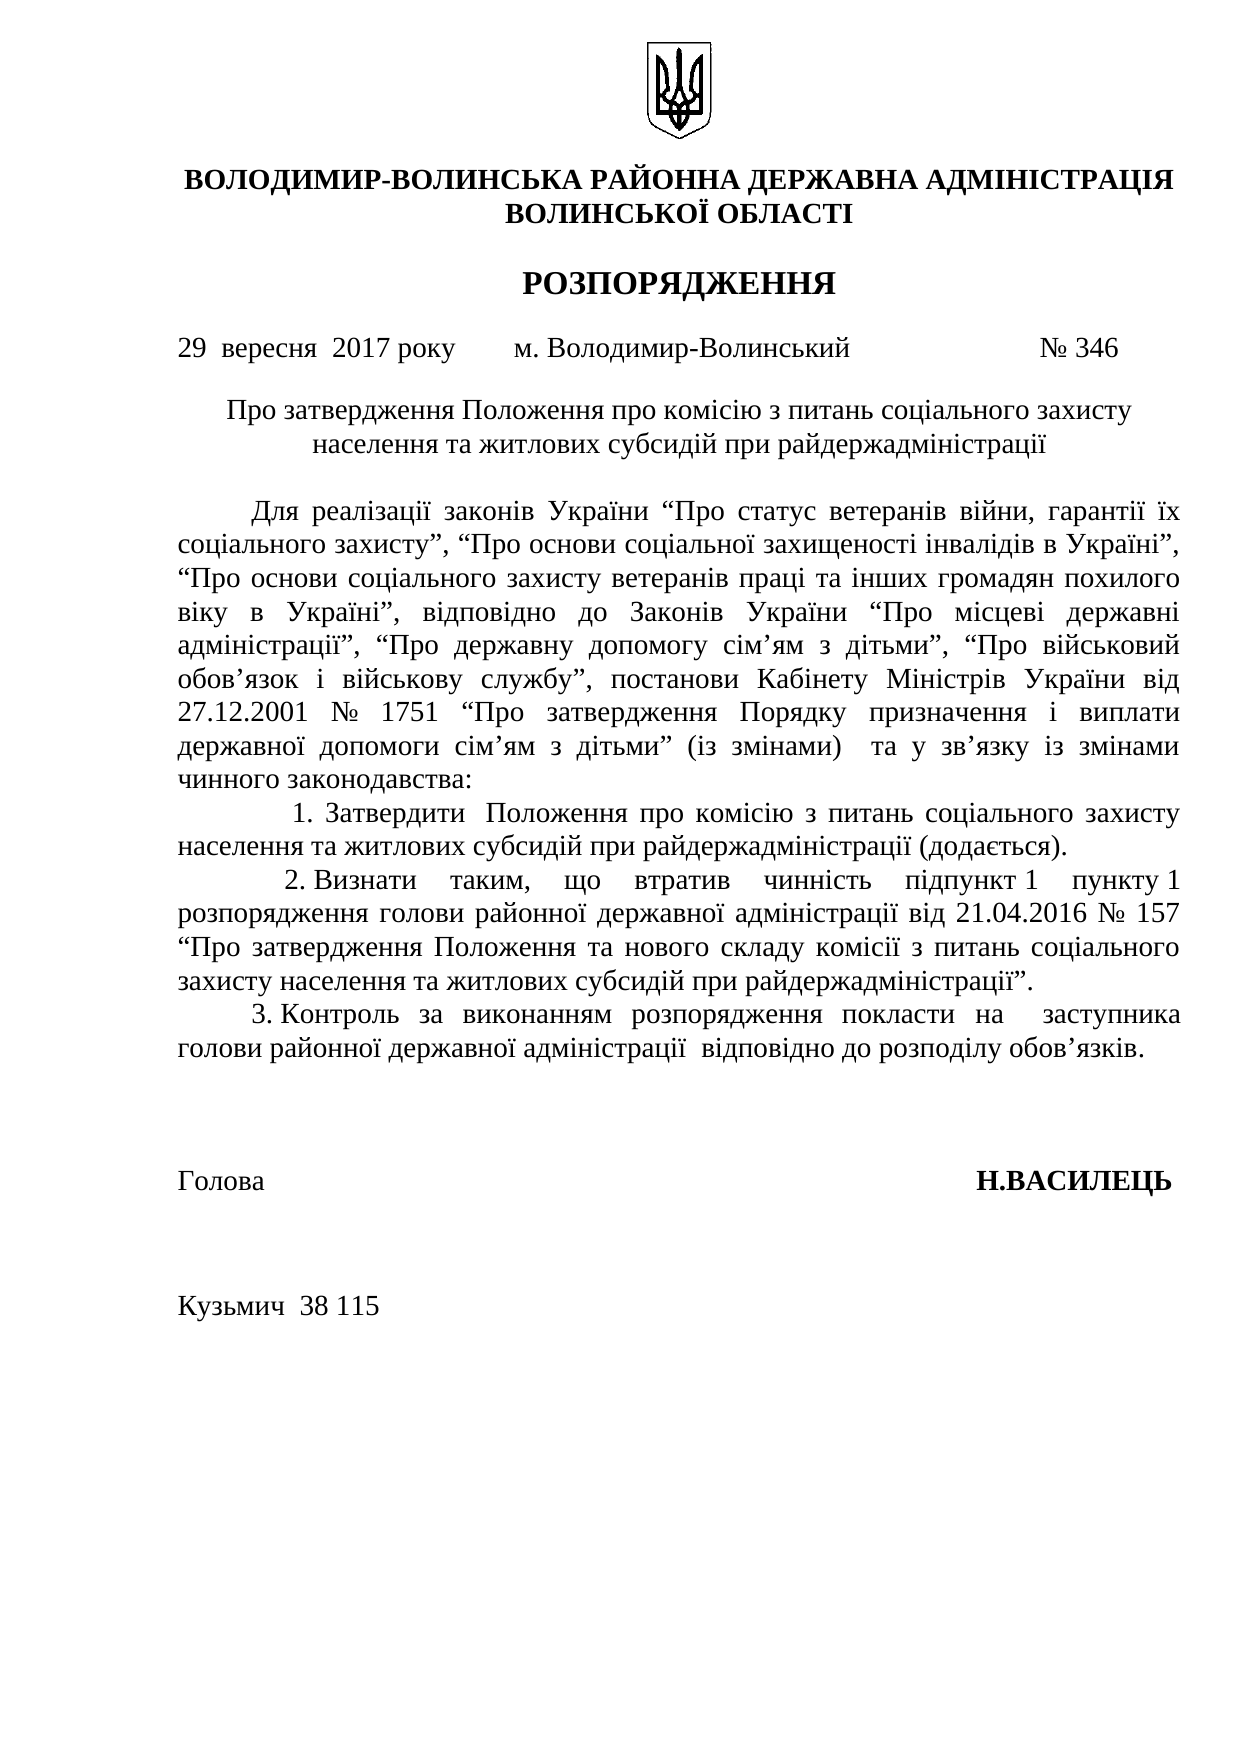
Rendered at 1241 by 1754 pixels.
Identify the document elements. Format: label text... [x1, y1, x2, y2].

subtitle ВОЛИНСЬКОЇ ОБЛАСТІ [177, 196, 1181, 229]
text 2. Визнати таким, що втратив чинність підпункт 1 пункту 1 розпорядження голови районної державної адміністрації від 21.04.2016 № 157 “Про затвердження Положення та нового складу комісії з питань соціального захисту населення та житлових субсидій при райдержадміністрації”. [177, 862, 1181, 996]
subtitle Кузьмич 38 115 [177, 1288, 1181, 1322]
text 1. Затвердити Положення про комісію з питань соціального захисту населення та житлових субсидій при райдержадміністрації (додається). [177, 795, 1181, 862]
subtitle Про затвердження Положення про комісію з питань соціального захисту населення та житлових субсидій при райдержадміністрації [177, 392, 1181, 459]
subtitle РОЗПОРЯДЖЕННЯ [177, 263, 1181, 301]
text 3. Контроль за виконанням розпорядження покласти на заступника голови районної державної адміністрації відповідно до розподілу обов’язків. [177, 996, 1181, 1063]
text 29 вересня 2017 року м. Володимир-Волинський № 346 [177, 330, 1181, 364]
text Для реалізації законів України “Про статус ветеранів війни, гарантії їх соціального захисту”, “Про основи соціальної захищеності інвалідів в Україні”, “Про основи соціального захисту ветеранів праці та інших громадян похилого віку в Україні”, відповідно до Законів України “Про місцеві державні адміністрації”, “Про державну допомогу сім’ям з дітьми”, “Про військовий обов’язок і військову службу”, постанови Кабінету Міністрів України від 27.12.2001 № 1751 “Про затвердження Порядку призначення і виплати державної допомоги сім’ям з дітьми” (із змінами) та у зв’язку із змінами чинного законодавства: [177, 493, 1181, 795]
subtitle ВОЛОДИМИР-ВОЛИНСЬКА РАЙОННА ДЕРЖАВНА АДМІНІСТРАЦІЯ [177, 162, 1181, 196]
text Голова Н.ВАСИЛЕЦЬ [177, 1164, 1181, 1197]
picture [646, 41, 712, 139]
